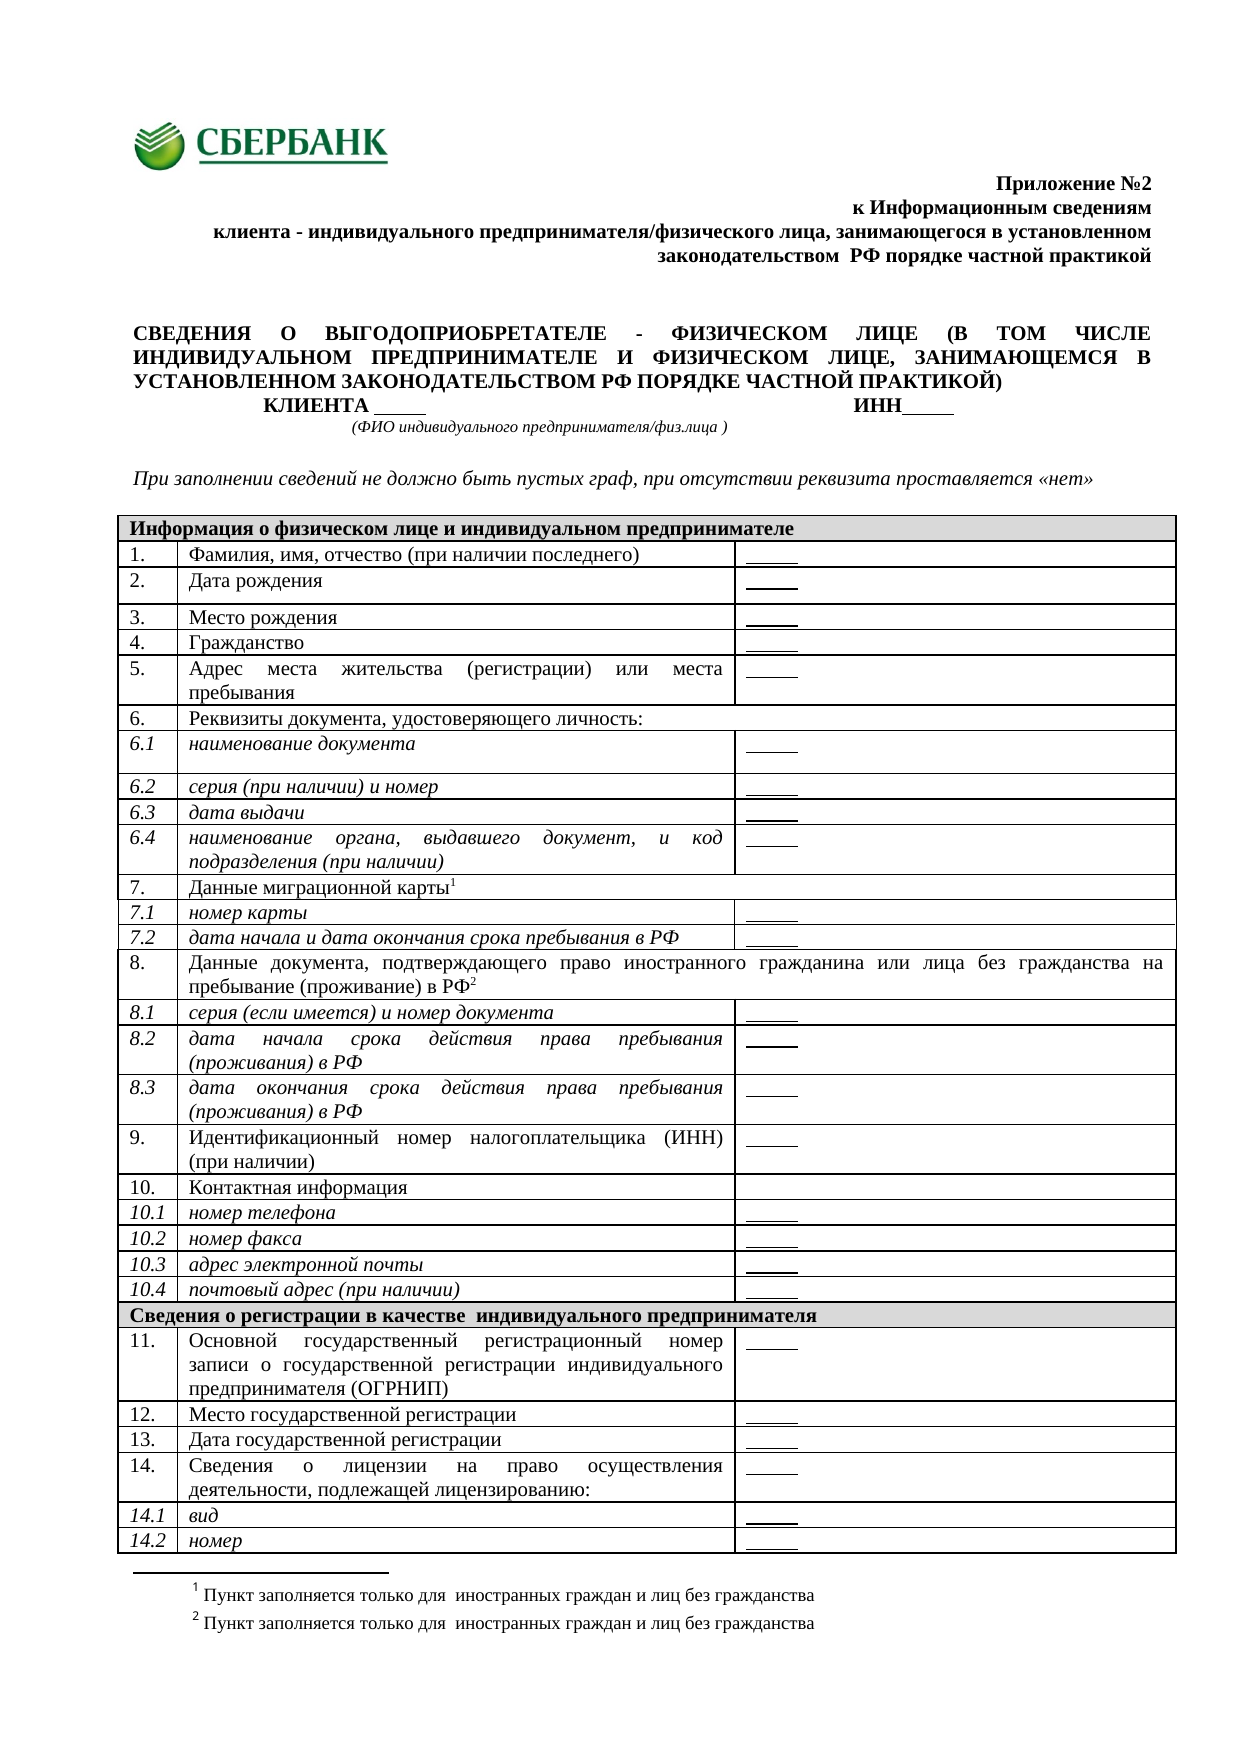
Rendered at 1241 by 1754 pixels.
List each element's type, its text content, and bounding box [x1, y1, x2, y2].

text Приложение №2 [133, 171, 1152, 195]
table_cell [736, 800, 1175, 824]
table_cell 10.2 [119, 1226, 177, 1250]
table_cell Реквизиты документа, удостоверяющего личность: [178, 706, 1175, 730]
table_cell дата начала и дата окончания срока пребывания в РФ [178, 925, 734, 949]
table_cell [736, 1226, 1175, 1250]
table_cell 13. [119, 1427, 177, 1451]
table_cell 10. [119, 1175, 177, 1199]
table_cell 9. [119, 1125, 177, 1173]
table_cell Дата государственной регистрации [178, 1427, 734, 1451]
table_cell дата окончания срока действия права пребывания (проживания) в РФ [178, 1075, 734, 1123]
table_cell Идентификационный номер налогоплательщика (ИНН) (при наличии) [178, 1125, 734, 1173]
table_cell 10.3 [119, 1252, 177, 1276]
table_cell 10.4 [119, 1277, 177, 1301]
table_cell 8.3 [119, 1075, 177, 1123]
table_cell Данные миграционной карты [178, 875, 1175, 899]
table_cell [736, 1402, 1175, 1426]
table_cell 8. [119, 950, 177, 998]
table_cell 14.2 [119, 1528, 177, 1552]
table_header Информация о физическом лице и индивидуальном предпринимателе [119, 516, 1175, 540]
table_cell номер факса [178, 1226, 734, 1250]
table_cell [736, 568, 1175, 603]
table_cell 6.2 [119, 774, 177, 798]
table_cell Контактная информация [178, 1175, 734, 1199]
table_cell Дата рождения [178, 568, 734, 603]
picture [132, 118, 390, 172]
table_cell [736, 1125, 1175, 1173]
table_cell 6.4 [119, 825, 177, 873]
table_cell 2. [119, 568, 177, 603]
table_cell 12. [119, 1402, 177, 1426]
table_cell Место государственной регистрации [178, 1402, 734, 1426]
table_cell 7. [119, 875, 177, 899]
table_cell [736, 1252, 1175, 1276]
table_cell [736, 1328, 1175, 1400]
table_cell 7.1 [119, 900, 177, 924]
table_cell Основной государственный регистрационный номер записи о государственной регистрации индивидуального предпринимателя (ОГРНИП) [178, 1328, 734, 1400]
table_cell [736, 1075, 1175, 1123]
table_cell почтовый адрес (при наличии) [178, 1277, 734, 1301]
table_cell Сведения о лицензии на право осуществления деятельности, подлежащей лицензированию: [178, 1453, 734, 1501]
table_cell 8.1 [119, 1000, 177, 1024]
table_cell [736, 1503, 1175, 1527]
table_cell 4. [119, 630, 177, 654]
table_cell номер карты [178, 900, 734, 924]
table_cell 8.2 [119, 1026, 177, 1074]
table_cell [736, 1175, 1175, 1199]
table_cell 3. [119, 605, 177, 629]
table_cell Фамилия, имя, отчество (при наличии последнего) [178, 542, 734, 566]
table_cell вид [178, 1503, 734, 1527]
table_cell наименование органа, выдавшего документ, и код подразделения (при наличии) [178, 825, 734, 873]
table_cell [736, 1200, 1175, 1224]
table_cell серия (при наличии) и номер [178, 774, 734, 798]
text СВЕДЕНИЯ О ВЫГОДОПРИОБРЕТАТЕЛЕ - ФИЗИЧЕСКОМ ЛИЦЕ (В ТОМ ЧИСЛЕ ИНДИВИДУАЛЬНОМ ПРЕДПРИНИМАТЕЛЕ И ФИЗИЧЕСКОМ ЛИЦЕ, ЗАНИМАЮЩЕМСЯ В УСТАНОВЛЕННОМ ЗАКОНОДАТЕЛЬСТВОМ РФ ПОРЯДКЕ ЧАСТНОЙ ПРАКТИКОЙ) [133, 321, 1152, 393]
table_cell 5. [119, 656, 177, 704]
text КЛИЕНТА ИНН [133, 393, 1152, 417]
table_cell дата выдачи [178, 800, 734, 824]
table_cell [736, 1000, 1175, 1024]
text (ФИО индивидуального предпринимателя/физ.лица ) [133, 417, 1152, 436]
table_cell 14.1 [119, 1503, 177, 1527]
table_cell номер телефона [178, 1200, 734, 1224]
table_cell [736, 1277, 1175, 1301]
table_cell номер [178, 1528, 734, 1552]
table_cell [735, 924, 1176, 949]
table_cell 7.2 [119, 925, 177, 949]
table_cell [736, 542, 1175, 566]
text клиента - индивидуального предпринимателя/физического лица, занимающегося в установленном законодательством РФ порядке частной практикой [133, 219, 1152, 267]
table_cell [736, 1528, 1175, 1552]
table_cell 6.3 [119, 800, 177, 824]
table_cell адрес электронной почты [178, 1252, 734, 1276]
table_cell 11. [119, 1328, 177, 1400]
table_cell 6.1 [119, 731, 177, 772]
table_cell [736, 1427, 1175, 1451]
table_cell дата начала срока действия права пребывания (проживания) в РФ [178, 1026, 734, 1074]
table_cell Сведения о регистрации в качестве индивидуального предпринимателя [119, 1303, 1175, 1327]
text При заполнении сведений не должно быть пустых граф, при отсутствии реквизита проставляется «нет» [133, 466, 1152, 490]
table_cell 14. [119, 1453, 177, 1501]
text к Информационным сведениям [133, 195, 1152, 219]
table_cell Гражданство [178, 630, 734, 654]
table_cell [736, 605, 1175, 629]
table_cell Адрес места жительства (регистрации) или места пребывания [178, 656, 734, 704]
table_cell [736, 1026, 1175, 1074]
table_cell [736, 774, 1175, 798]
table_cell [735, 900, 1176, 924]
table_cell [736, 1453, 1175, 1501]
table_cell 1. [119, 542, 177, 566]
table_cell [736, 825, 1175, 873]
table_cell наименование документа [178, 731, 734, 772]
table_cell Данные документа, подтверждающего право иностранного гражданина или лица без гражданства на пребывание (проживание) в РФ [178, 950, 1175, 998]
table_cell [736, 656, 1175, 704]
table_cell [736, 731, 1175, 772]
table_cell [736, 630, 1175, 654]
table_cell Место рождения [178, 605, 734, 629]
table_cell 10.1 [119, 1200, 177, 1224]
table_cell 6. [119, 706, 177, 730]
table_cell серия (если имеется) и номер документа [178, 1000, 734, 1024]
